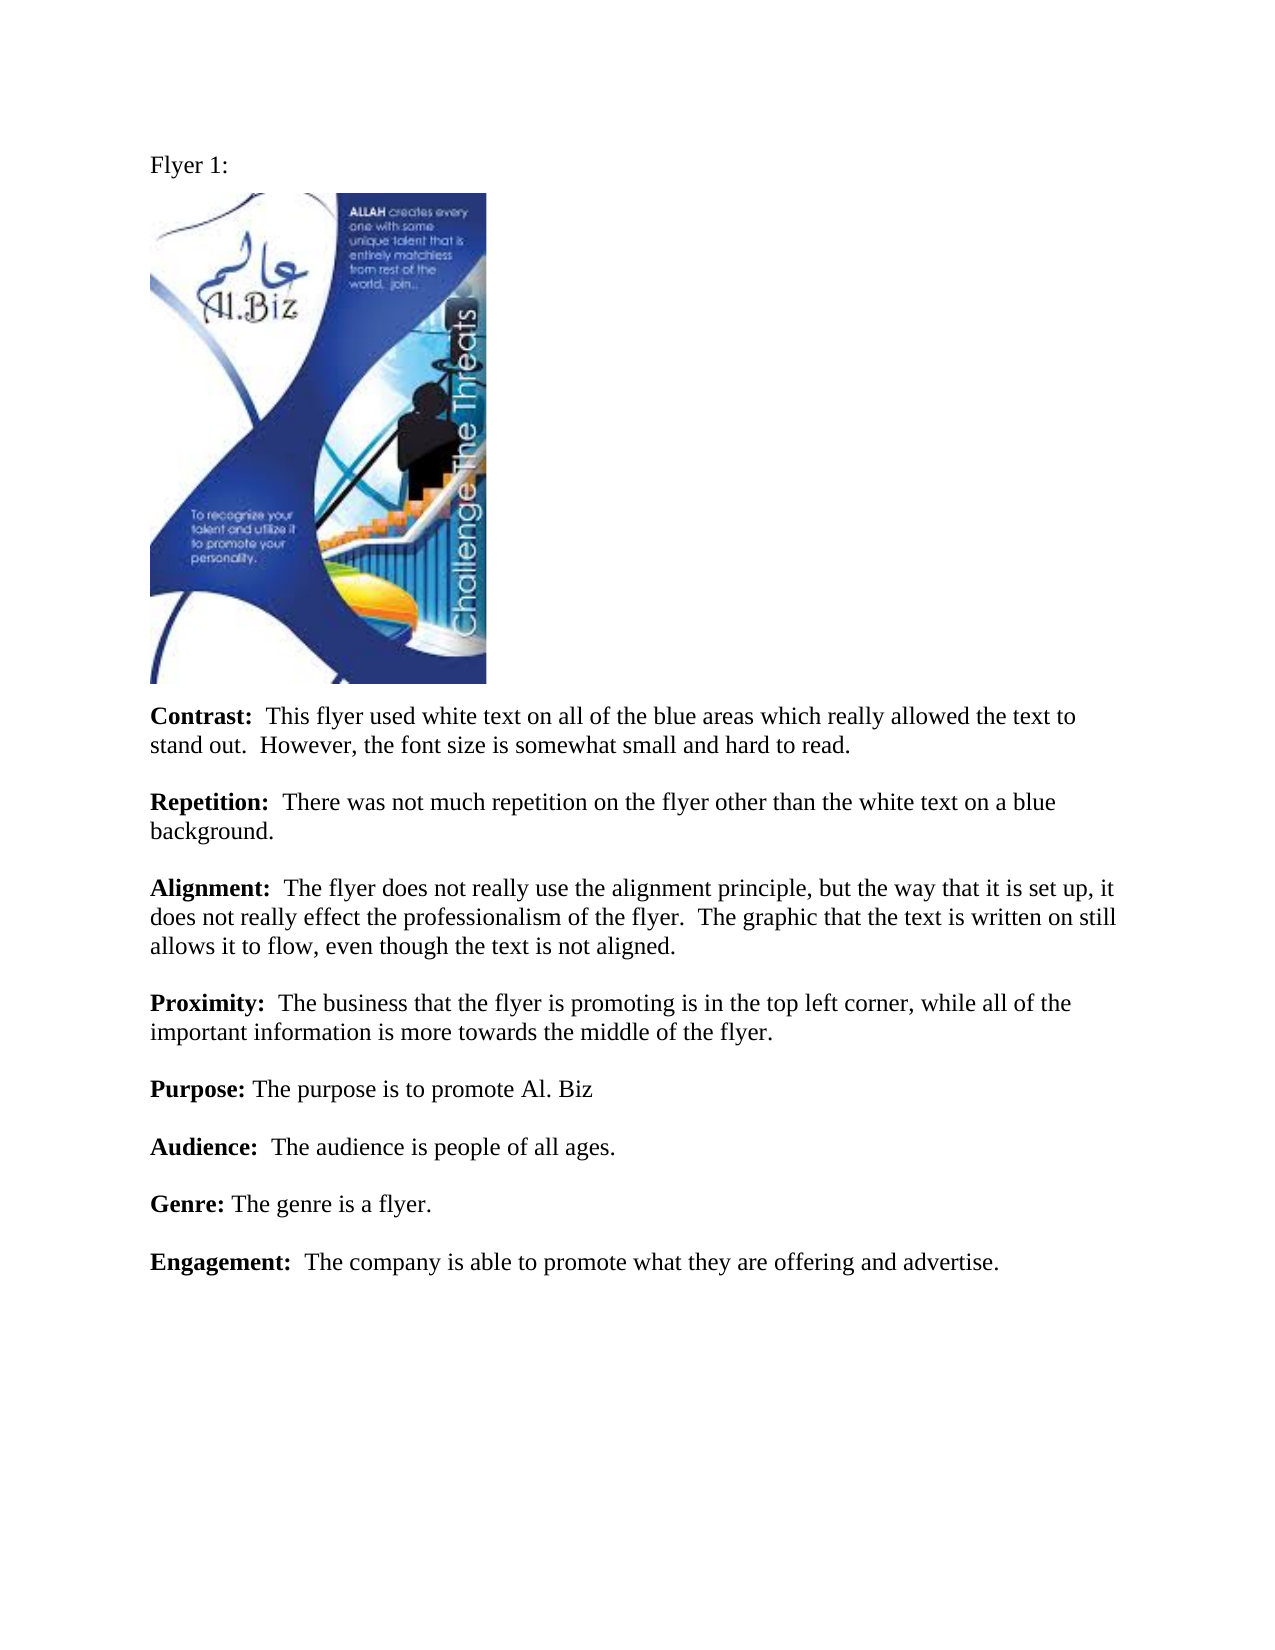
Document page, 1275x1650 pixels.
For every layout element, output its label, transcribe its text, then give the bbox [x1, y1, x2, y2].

text Repetition: There was not much repetition on the flyer other than the white text on a blue background. [150, 787, 1125, 845]
text Audience: The audience is people of all ages. [150, 1132, 1125, 1160]
text Flyer 1: [150, 150, 1125, 179]
text Proximity: The business that the flyer is promoting is in the top left corner, while all of the important information is more towards the middle of the flyer. [150, 988, 1125, 1045]
picture [150, 193, 487, 684]
text Genre: The genre is a flyer. [150, 1189, 1125, 1218]
text Contrast: This flyer used white text on all of the blue areas which really allowed the text to stand out. However, the font size is somewhat small and hard to read. [150, 701, 1125, 758]
text Purpose: The purpose is to promote Al. Biz [150, 1074, 1125, 1103]
text Engagement: The company is able to promote what they are offering and advertise. [150, 1247, 1125, 1275]
text Alignment: The flyer does not really use the alignment principle, but the way that it is set up, it does not really effect the professionalism of the flyer. The graphic that the text is written on still allows it to flow, even though the text is not aligned. [150, 873, 1125, 960]
